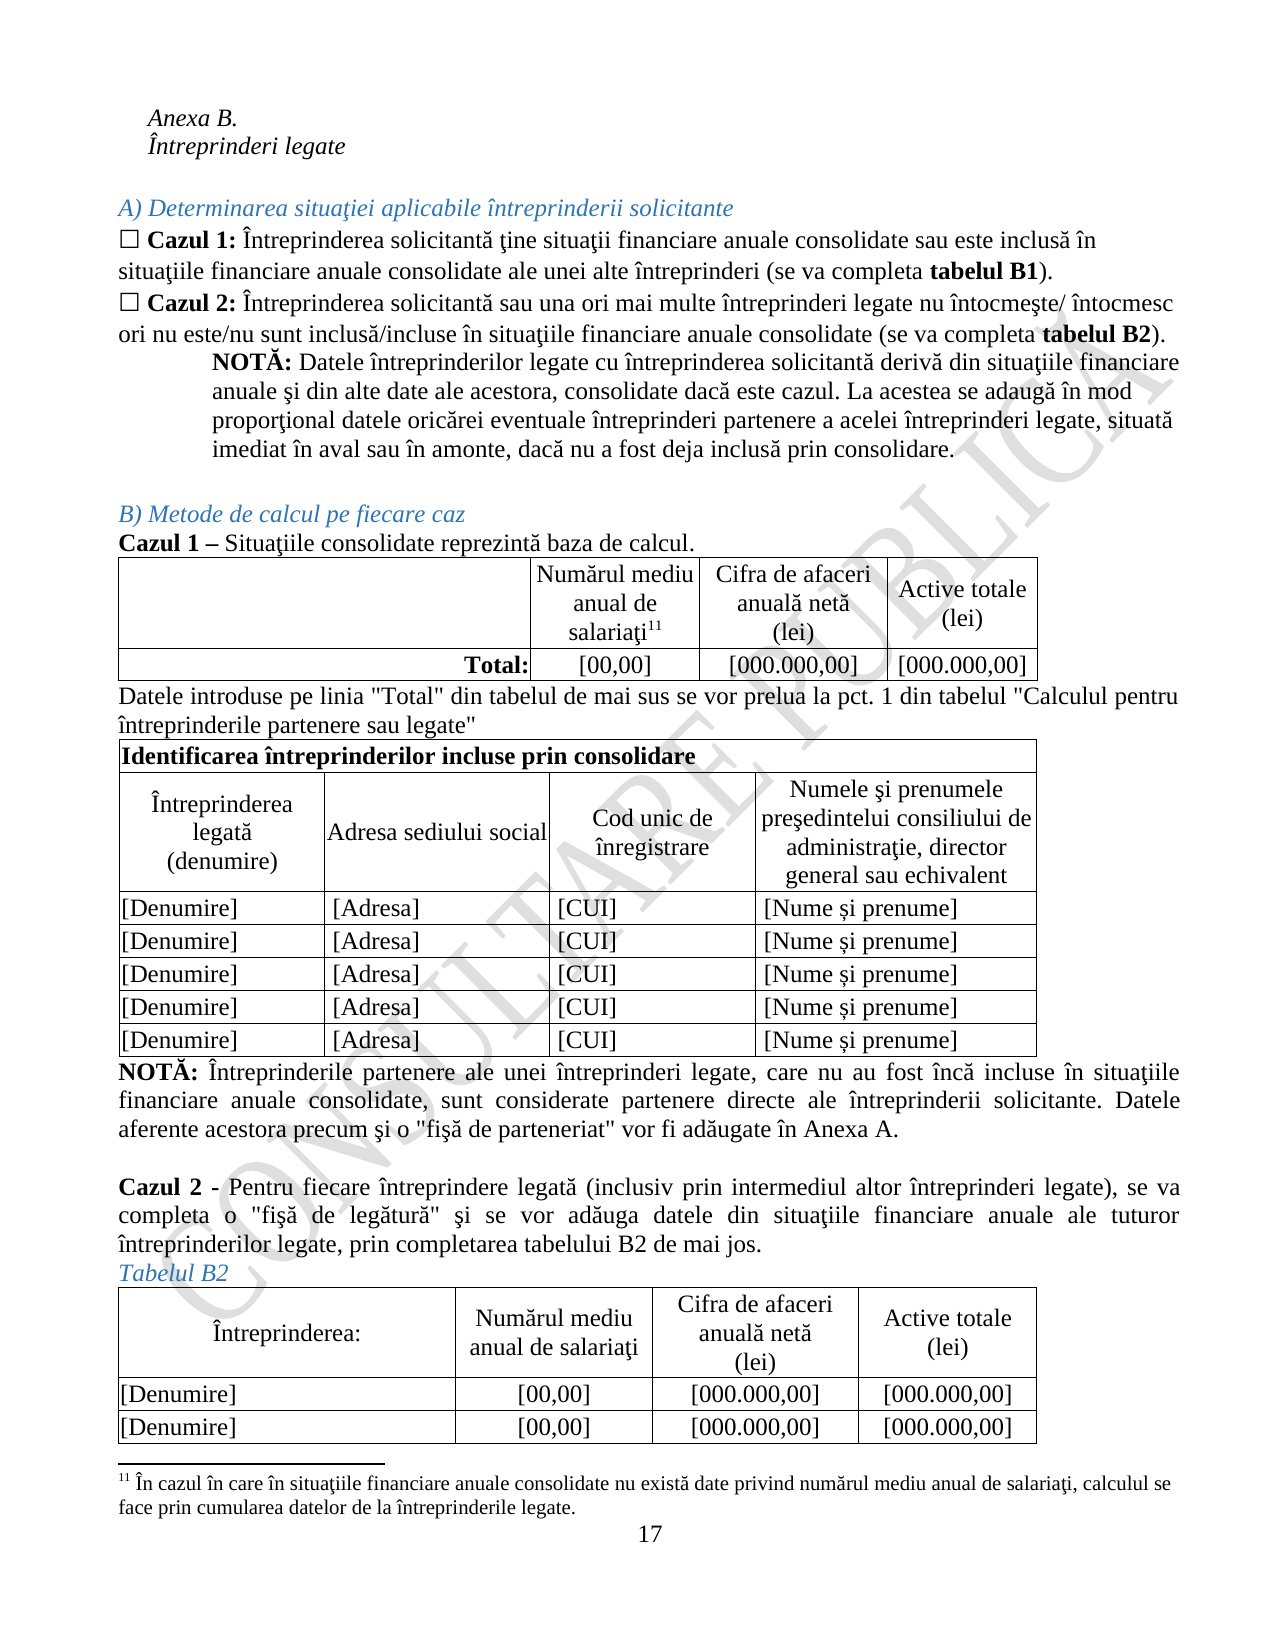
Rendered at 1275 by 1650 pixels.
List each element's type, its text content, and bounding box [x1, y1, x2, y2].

table_cell [456, 1411, 652, 1443]
table_header Numărul mediu anual de salariaţi [456, 1288, 652, 1377]
subtitle Tabelul B2 [118, 1258, 1181, 1287]
table_cell Total: [119, 649, 530, 680]
table_cell [325, 991, 549, 1023]
table_cell [756, 991, 1036, 1023]
table_cell Numele şi prenumele preşedintelui consiliului de administraţie, director general sau echivalent [756, 773, 1036, 891]
table_cell [325, 892, 549, 924]
text Cazul 1 – Situaţiile consolidate reprezintă baza de calcul. [118, 528, 1181, 557]
table_cell Adresa sediului social [325, 773, 549, 891]
table_cell [550, 892, 755, 924]
subtitle A) Determinarea situaţiei aplicabile întreprinderii solicitante [118, 193, 1181, 222]
text NOTĂ: Datele întreprinderilor legate cu întreprinderea solicitantă derivă din situaţiile financiare anuale şi din alte date ale acestora, consolidate dacă este cazul. La acestea se adaugă în mod proporţional datele oricărei eventuale întreprinderi partenere a acelei întreprinderi legate, situată imediat în aval sau în amonte, dacă nu a fost deja inclusă prin consolidare. [212, 347, 1181, 462]
table_cell [550, 958, 755, 990]
text Datele introduse pe linia "Total" din tabelul de mai sus se vor prelua la pct. 1 din tabelul "Calculul pentru întreprinderile partenere sau legate" [118, 681, 1181, 739]
table_cell Cod unic de înregistrare [550, 773, 755, 891]
table_cell [120, 991, 324, 1023]
table_header Întreprinderea: [119, 1288, 455, 1377]
table_cell [550, 1024, 755, 1056]
table_cell [325, 925, 549, 957]
subtitle Anexa B. [148, 103, 1181, 131]
table_cell Întreprinderea legată (denumire) [120, 773, 324, 891]
table_cell [119, 1378, 455, 1410]
table_cell [756, 925, 1036, 957]
table_header Cifra de afaceri anuală netă (lei) [653, 1288, 858, 1377]
table_cell [531, 649, 699, 680]
table_cell [456, 1378, 652, 1410]
text Cazul 2 - Pentru fiecare întreprindere legată (inclusiv prin intermediul altor întreprinderi legate), se va completa o "fişă de legătură" şi se vor adăuga datele din situaţiile financiare anuale ale tuturor întreprinderilor legate, prin completarea tabelului B2 de mai jos. [118, 1172, 1181, 1258]
table_cell [325, 1024, 549, 1056]
table_cell [653, 1378, 858, 1410]
table_cell [653, 1411, 858, 1443]
table_cell [325, 958, 549, 990]
table_cell [119, 1411, 455, 1443]
table_header Active totale (lei) [859, 1288, 1036, 1377]
table_cell [120, 925, 324, 957]
table_header Cifra de afaceri anuală netă (lei) [700, 558, 887, 647]
table_cell [756, 1024, 1036, 1056]
table_cell [120, 892, 324, 924]
table_cell [888, 649, 1037, 680]
table_cell [550, 991, 755, 1023]
table_cell [859, 1378, 1036, 1410]
text Cazul 2: Întreprinderea solicitantă sau una ori mai multe întreprinderi legate nu întocmeşte/ întocmesc ori nu este/nu sunt inclusă/incluse în situaţiile financiare anuale consolidate (se va completa tabelul B2). [118, 284, 1181, 347]
table_cell [700, 649, 887, 680]
text Cazul 1: Întreprinderea solicitantă ţine situaţii financiare anuale consolidate sau este inclusă în situaţiile financiare anuale consolidate ale unei alte întreprinderi (se va completa tabelul B1). [118, 222, 1181, 284]
table_cell [550, 925, 755, 957]
table_header Identificarea întreprinderilor incluse prin consolidare [120, 740, 1036, 772]
table_cell [756, 892, 1036, 924]
table_cell [120, 1024, 324, 1056]
table_cell [756, 958, 1036, 990]
table_cell [859, 1411, 1036, 1443]
subtitle B) Metode de calcul pe fiecare caz [118, 499, 1181, 528]
table_header [119, 558, 530, 647]
text NOTĂ: Întreprinderile partenere ale unei întreprinderi legate, care nu au fost încă incluse în situaţiile financiare anuale consolidate, sunt considerate partenere directe ale întreprinderii solicitante. Datele aferente acestora precum şi o "fişă de parteneriat" vor fi adăugate în Anexa A. [118, 1057, 1181, 1143]
table_cell [120, 958, 324, 990]
subtitle Întreprinderi legate [148, 131, 1181, 160]
table_header Active totale (lei) [888, 558, 1037, 647]
table_header Numărul mediu anual de salariaţi [531, 558, 699, 647]
